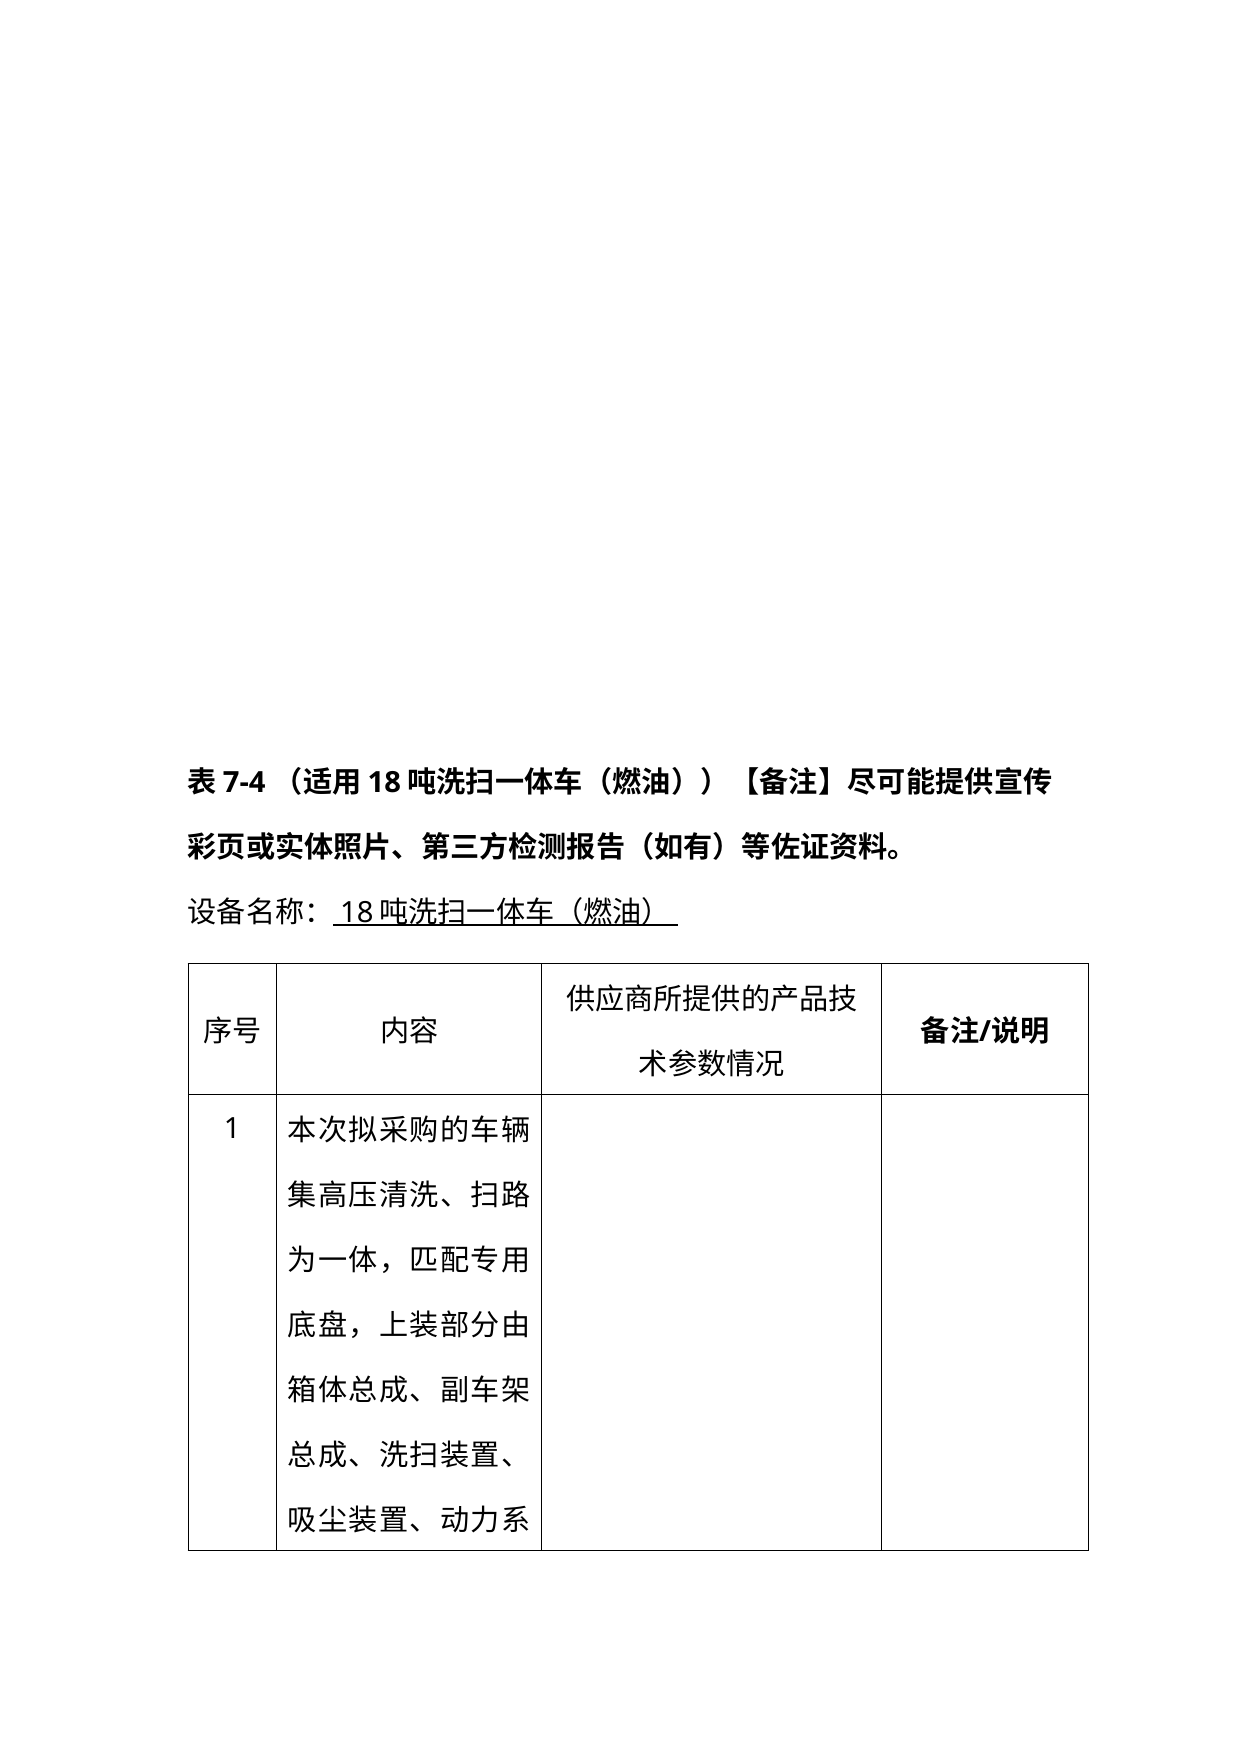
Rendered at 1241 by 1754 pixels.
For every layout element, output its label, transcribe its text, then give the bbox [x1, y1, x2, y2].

text 设备名称： 18吨洗扫一体车（燃油） [187, 877, 1053, 942]
table_cell [542, 1095, 881, 1550]
table_header 备注/说明 [882, 964, 1088, 1094]
text 表7-4 （适用18吨洗扫一体车（燃油））【备注】尽可能提供宣传彩页或实体照片、第三方检测报告（如有）等佐证资料。 [187, 747, 1053, 877]
table_cell [882, 1095, 1088, 1550]
table_header 内容 [277, 964, 541, 1094]
table_cell 1 [189, 1095, 276, 1550]
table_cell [277, 1095, 541, 1550]
table_header 序号 [189, 964, 276, 1094]
table_header 供应商所提供的产品技术参数情况 [542, 964, 881, 1094]
